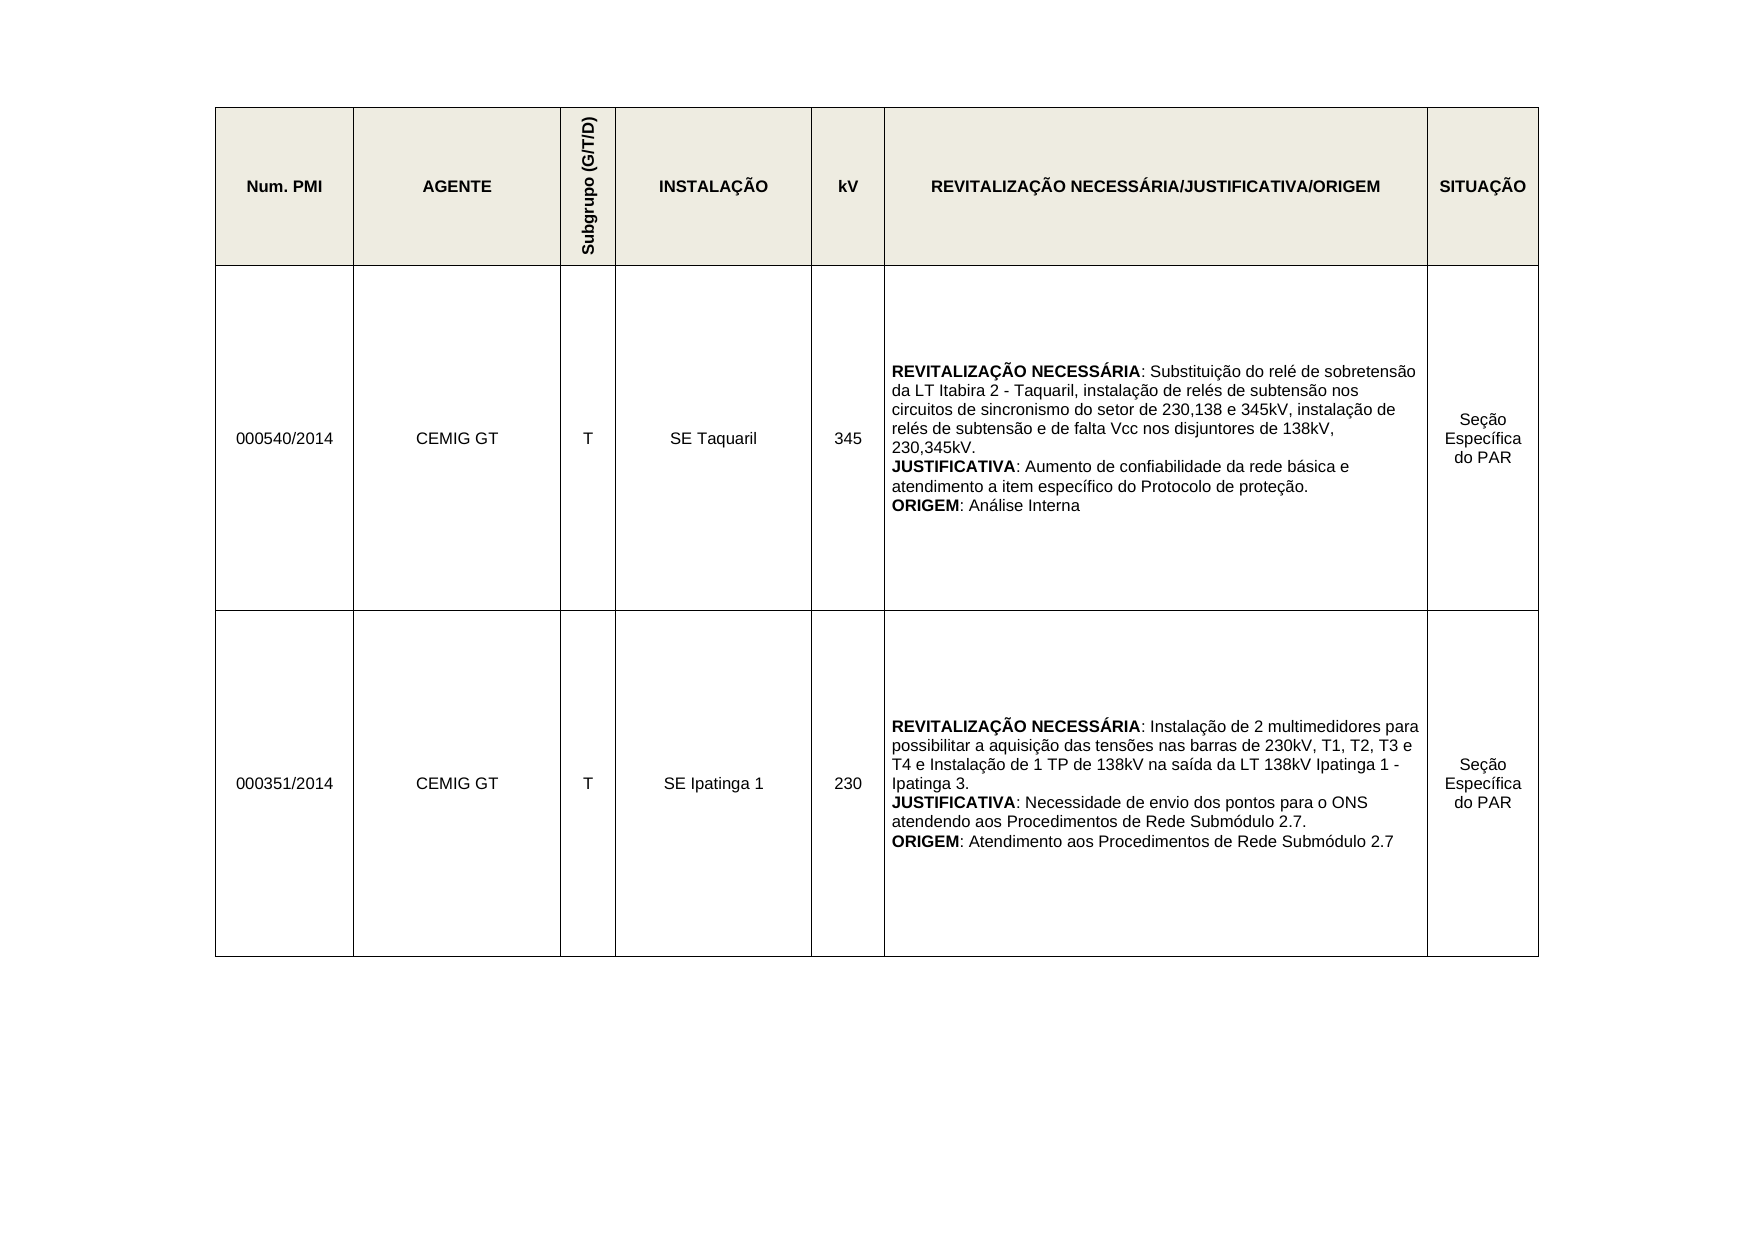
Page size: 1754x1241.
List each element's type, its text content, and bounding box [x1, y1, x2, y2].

table_cell SE Taquaril [616, 266, 811, 610]
table_cell Seção Específica do PAR [1428, 611, 1538, 956]
table_header kV [812, 108, 884, 265]
table_header REVITALIZAÇÃO NECESSÁRIA/JUSTIFICATIVA/ORIGEM [885, 108, 1427, 265]
table_cell 000351/2014 [216, 611, 353, 956]
table_cell REVITALIZAÇÃO NECESSÁRIA: Substituição do relé de sobretensão da LT Itabira 2 - Taquaril, instalação de relés de subtensão nos circuitos de sincronismo do setor de 230,138 e 345kV, instalação de relés de subtensão e de falta Vcc nos disjuntores de 138kV, 230,345kV. JUSTIFICATIVA: Aumento de confiabilidade da rede básica e atendimento a item específico do Protocolo de proteção. ORIGEM: Análise Interna [885, 266, 1427, 610]
table_header AGENTE [354, 108, 560, 265]
table_header Subgrupo (G/T/D) [561, 108, 615, 265]
table_cell REVITALIZAÇÃO NECESSÁRIA: Instalação de 2 multimedidores para possibilitar a aquisição das tensões nas barras de 230kV, T1, T2, T3 e T4 e Instalação de 1 TP de 138kV na saída da LT 138kV Ipatinga 1 - Ipatinga 3. JUSTIFICATIVA: Necessidade de envio dos pontos para o ONS atendendo aos Procedimentos de Rede Submódulo 2.7. ORIGEM: Atendimento aos Procedimentos de Rede Submódulo 2.7 [885, 611, 1427, 956]
table_cell SE Ipatinga 1 [616, 611, 811, 956]
table_cell Seção Específica do PAR [1428, 266, 1538, 610]
table_header SITUAÇÃO [1428, 108, 1538, 265]
table_cell CEMIG GT [354, 266, 560, 610]
table_cell 230 [812, 611, 884, 956]
table_cell 000540/2014 [216, 266, 353, 610]
table_cell T [561, 611, 615, 956]
table_cell CEMIG GT [354, 611, 560, 956]
table_cell 345 [812, 266, 884, 610]
table_header Num. PMI [216, 108, 353, 265]
table_header INSTALAÇÃO [616, 108, 811, 265]
table_cell T [561, 266, 615, 610]
